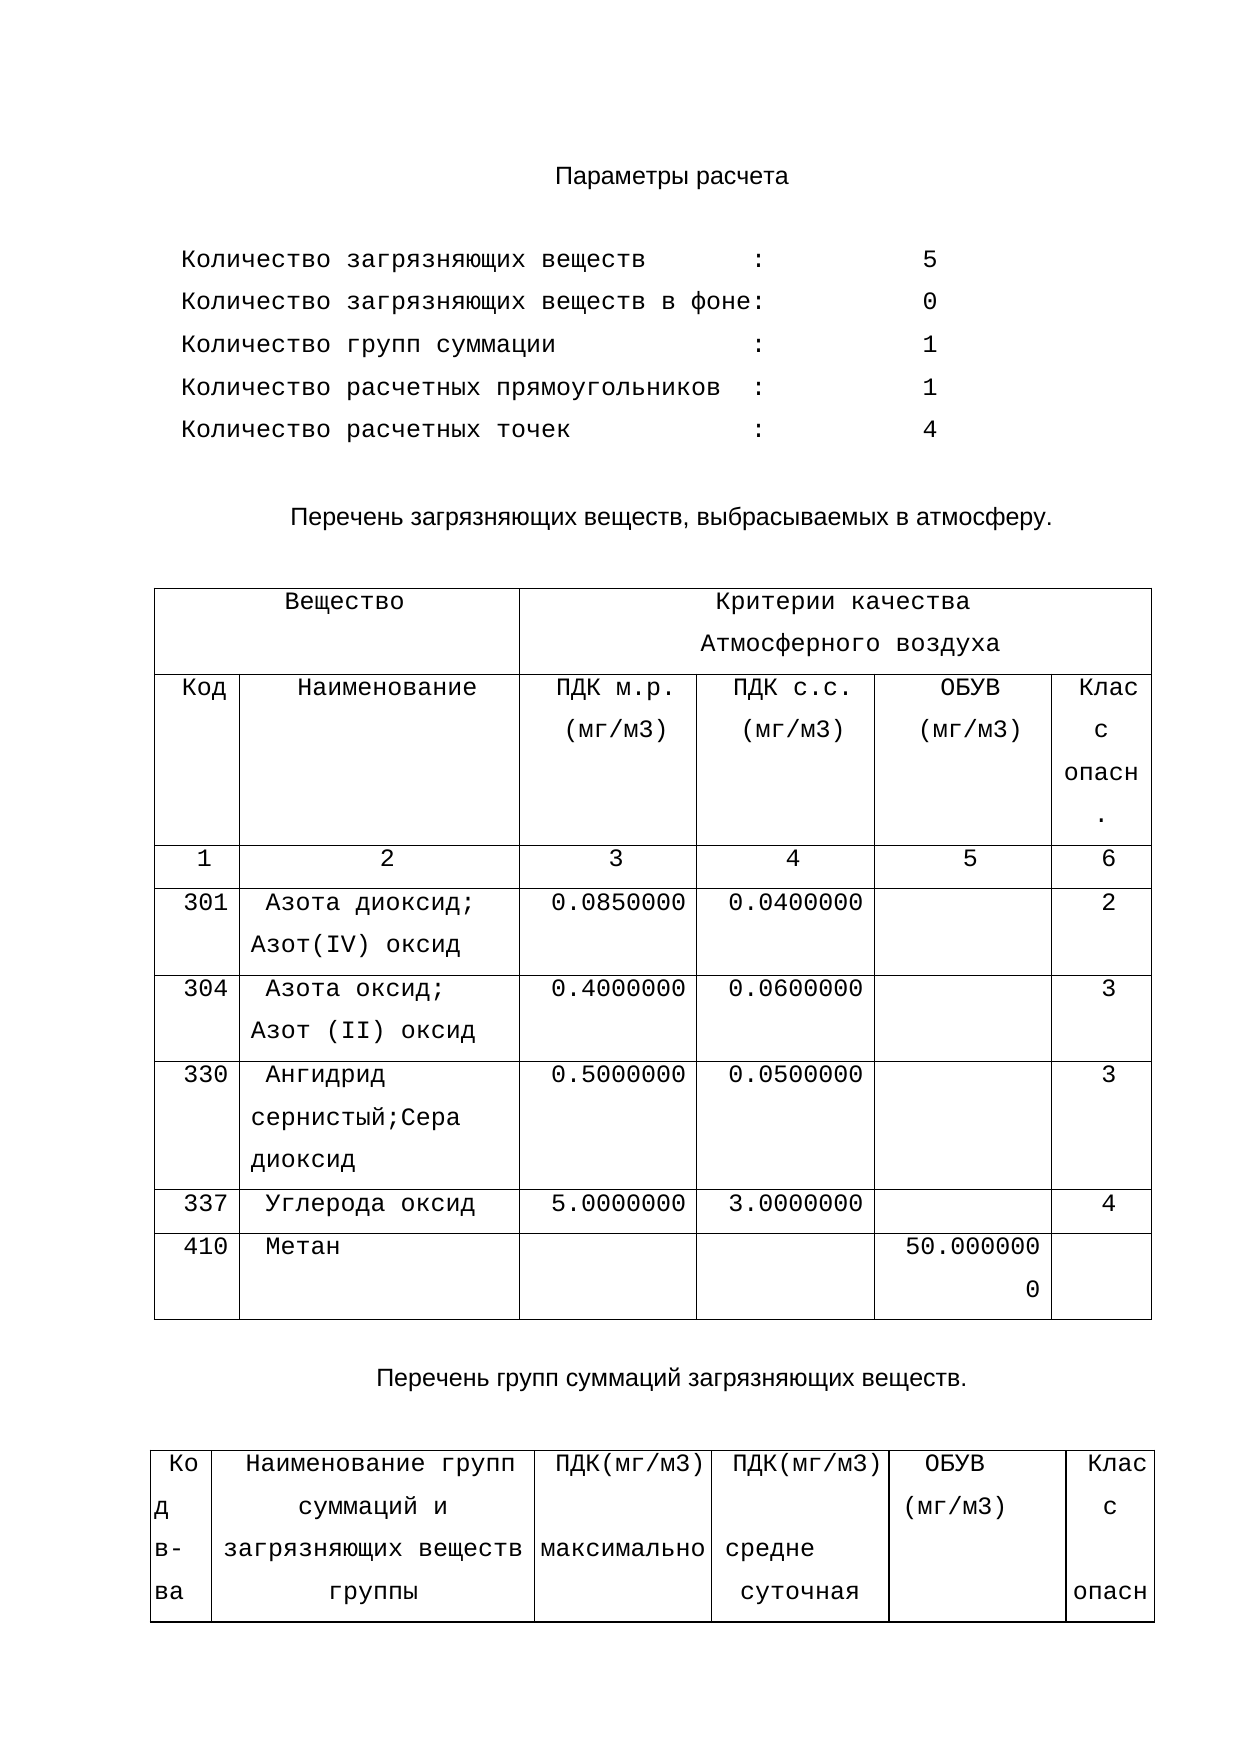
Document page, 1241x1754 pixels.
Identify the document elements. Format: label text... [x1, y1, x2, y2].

table_cell 1 [786, 374, 948, 417]
table_cell [1052, 1234, 1151, 1319]
table_cell 0.5000000 [520, 1062, 696, 1189]
table_cell 0.0500000 [697, 1062, 874, 1189]
table_cell ПДК с.с. (мг/м3) [697, 675, 874, 845]
table_header Количество загрязняющих веществ : [155, 246, 786, 289]
table_cell 0.4000000 [520, 976, 696, 1061]
table_cell Наименование [240, 675, 519, 845]
table_cell ОБУВ (мг/м3) [875, 675, 1051, 845]
table_cell 0.0600000 [697, 976, 874, 1061]
table_header ОБУВ (мг/м3) [890, 1451, 1065, 1621]
table_cell Класс опасн. [1052, 675, 1151, 845]
table_cell [875, 889, 1051, 974]
table_cell 5.0000000 [520, 1190, 696, 1233]
text Параметры расчета [177, 161, 1152, 189]
table_cell Количество расчетных точек : [155, 417, 786, 459]
table_cell [875, 1062, 1051, 1189]
table_header Вещество [155, 589, 519, 673]
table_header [535, 1451, 711, 1621]
table_header 5 [786, 246, 948, 289]
text Перечень загрязняющих веществ, выбрасываемых в атмосферу. [177, 502, 1152, 531]
table_header Класс опасности [1067, 1451, 1154, 1621]
table_cell Количество расчетных прямоугольников : [155, 374, 786, 417]
table_cell Азота оксид; Азот (II) оксид [240, 976, 519, 1061]
table_cell Количество групп суммации : [155, 331, 786, 374]
table_cell 304 [155, 976, 239, 1061]
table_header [712, 1451, 888, 1621]
table_cell Ангидрид сернистый;Сера диоксид [240, 1062, 519, 1189]
table_cell 330 [155, 1062, 239, 1189]
table_cell [520, 1234, 696, 1319]
table_cell [875, 1190, 1051, 1233]
table_header Код в-ва [151, 1451, 211, 1621]
table_cell 0.0400000 [697, 889, 874, 974]
table_cell 1 [786, 331, 948, 374]
table_cell Метан [240, 1234, 519, 1319]
table_cell 0.0850000 [520, 889, 696, 974]
table_cell 410 [155, 1234, 239, 1319]
text Перечень групп суммаций загрязняющих веществ. [177, 1363, 1152, 1392]
table_cell [697, 1234, 874, 1319]
table_cell 3 [520, 846, 696, 888]
table_cell [875, 976, 1051, 1061]
table_cell 0 [786, 289, 948, 331]
table_cell 6 [1052, 846, 1151, 888]
table_cell 4 [1052, 1190, 1151, 1233]
table_cell 301 [155, 889, 239, 974]
table_cell 4 [786, 417, 948, 459]
table_cell Азота диоксид; Азот(IV) оксид [240, 889, 519, 974]
table_cell 2 [1052, 889, 1151, 974]
table_cell 3 [1052, 1062, 1151, 1189]
table_cell 4 [697, 846, 874, 888]
table_cell 5 [875, 846, 1051, 888]
table_cell 1 [155, 846, 239, 888]
table_cell ПДК м.р. (мг/м3) [520, 675, 696, 845]
table_cell Количество загрязняющих веществ в фоне: [155, 289, 786, 331]
table_cell 3.0000000 [697, 1190, 874, 1233]
table_cell Углерода оксид [240, 1190, 519, 1233]
table_cell 3 [1052, 976, 1151, 1061]
table_header Критерии качества Атмосферного воздуха [520, 589, 1151, 673]
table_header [212, 1451, 534, 1621]
table_cell 2 [240, 846, 519, 888]
table_cell 337 [155, 1190, 239, 1233]
table_cell 50.0000000 [875, 1234, 1051, 1319]
table_cell Код [155, 675, 239, 845]
